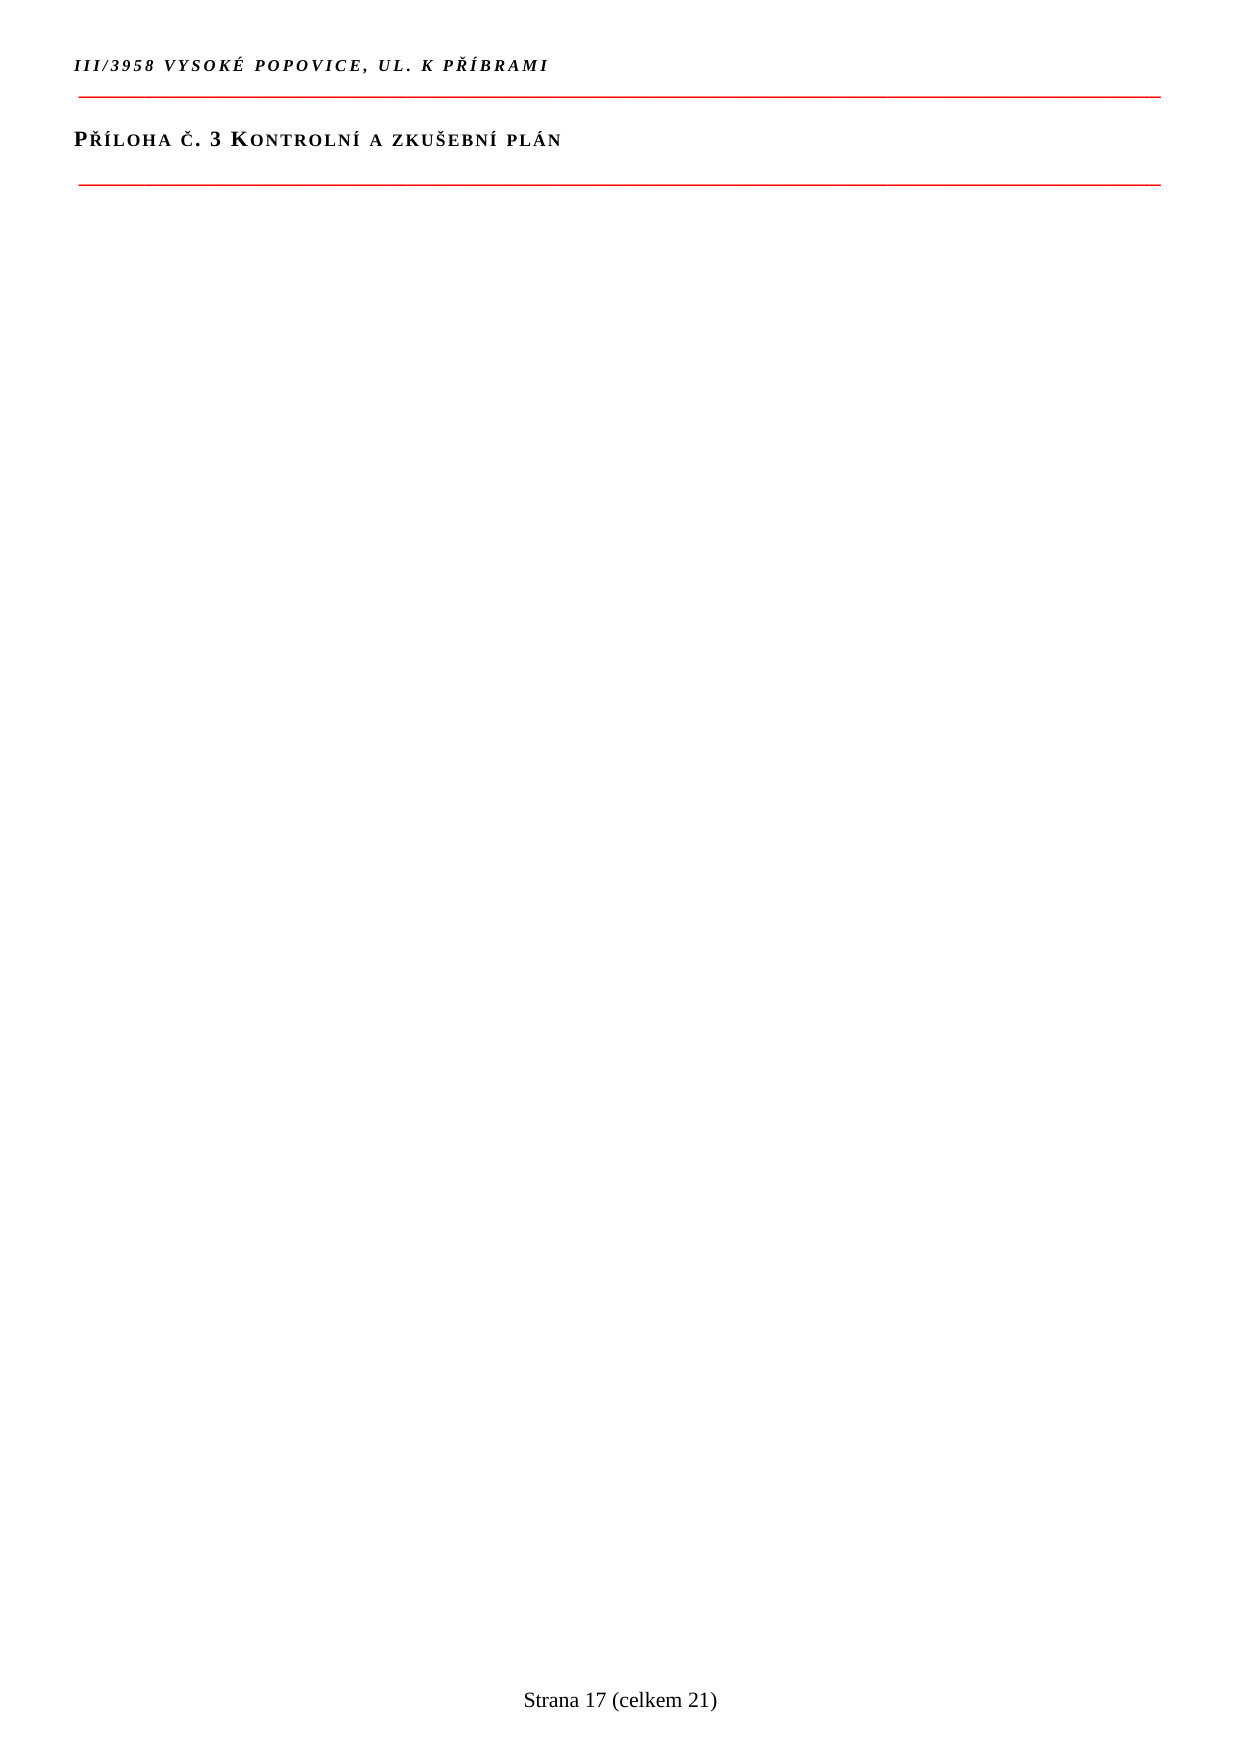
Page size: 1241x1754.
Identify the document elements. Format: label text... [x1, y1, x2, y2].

text Příloha č. 3 Kontrolní a zkušební plán [74, 126, 1166, 151]
text ___________________________________________________________________________________________________ [74, 163, 1166, 189]
